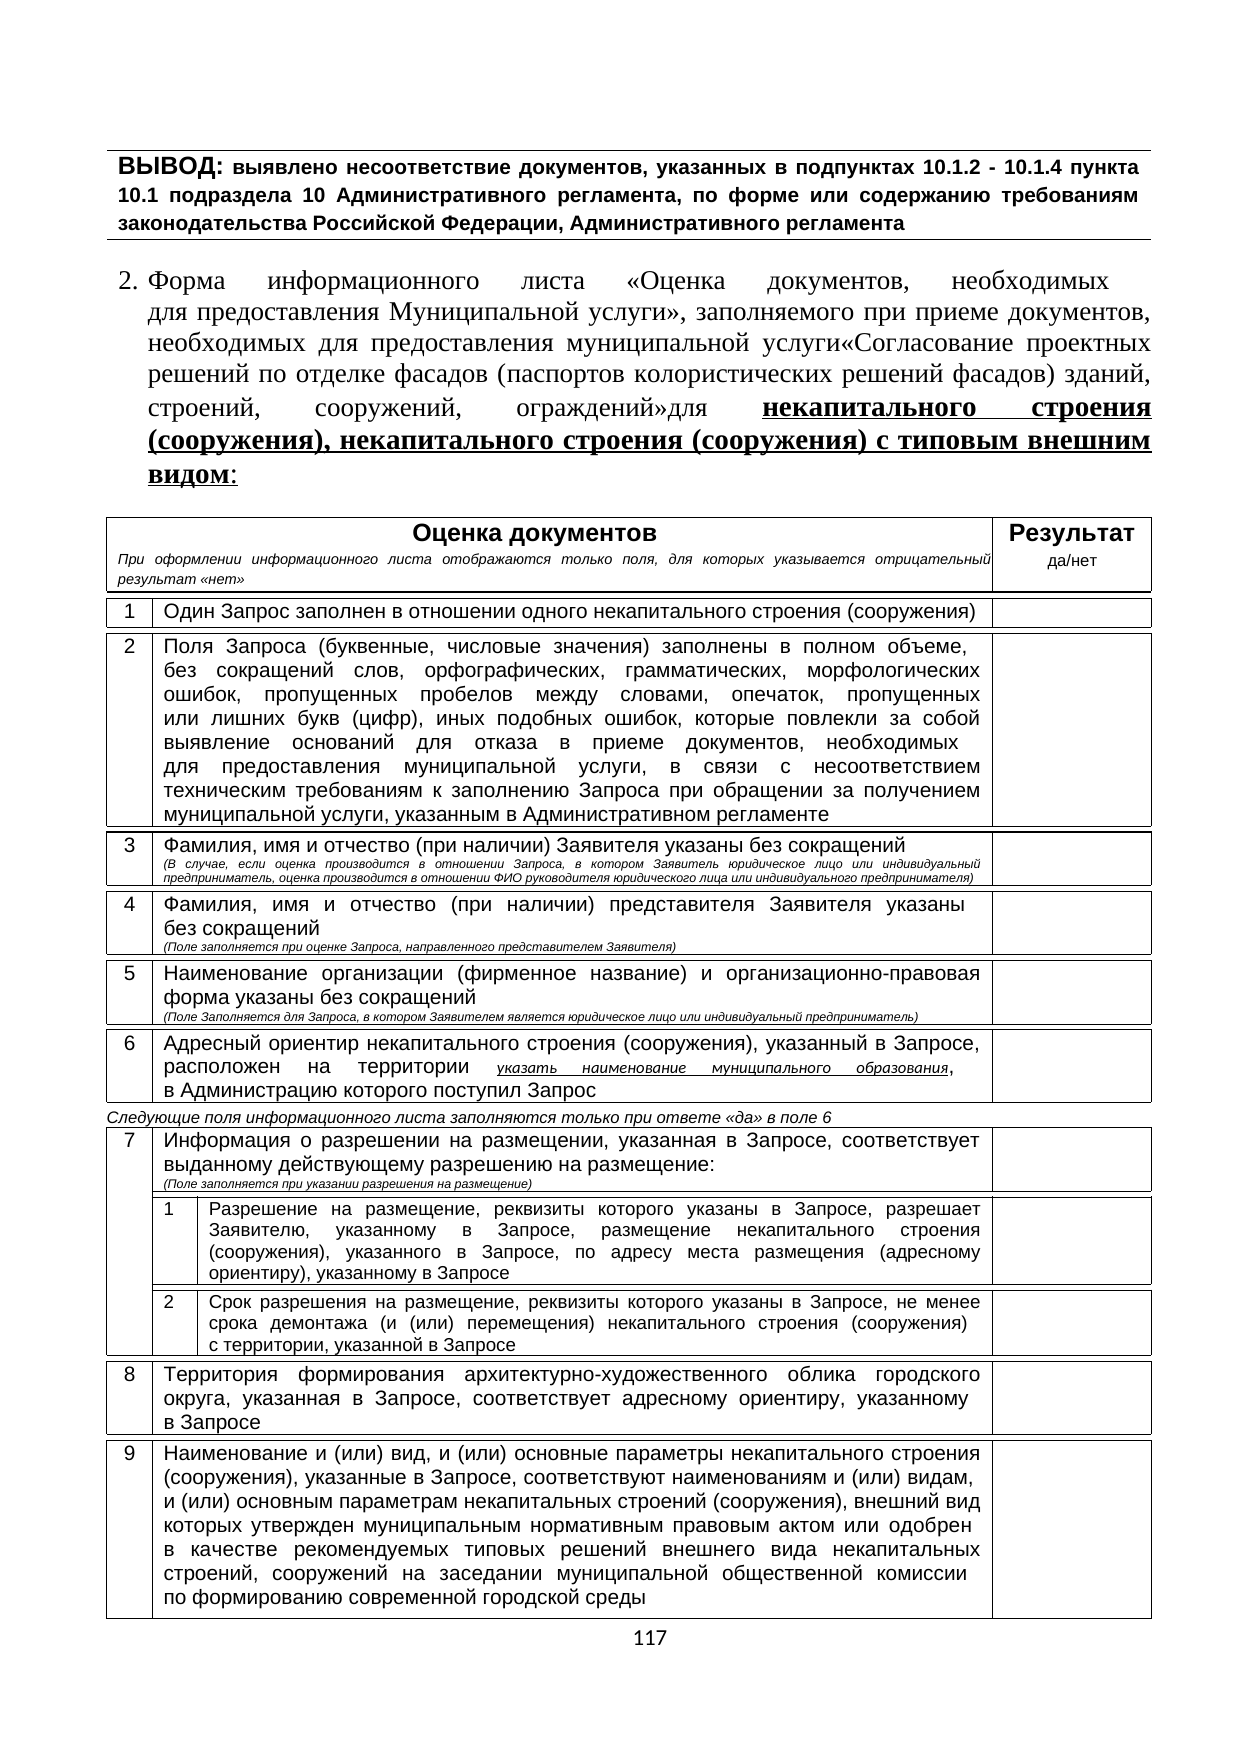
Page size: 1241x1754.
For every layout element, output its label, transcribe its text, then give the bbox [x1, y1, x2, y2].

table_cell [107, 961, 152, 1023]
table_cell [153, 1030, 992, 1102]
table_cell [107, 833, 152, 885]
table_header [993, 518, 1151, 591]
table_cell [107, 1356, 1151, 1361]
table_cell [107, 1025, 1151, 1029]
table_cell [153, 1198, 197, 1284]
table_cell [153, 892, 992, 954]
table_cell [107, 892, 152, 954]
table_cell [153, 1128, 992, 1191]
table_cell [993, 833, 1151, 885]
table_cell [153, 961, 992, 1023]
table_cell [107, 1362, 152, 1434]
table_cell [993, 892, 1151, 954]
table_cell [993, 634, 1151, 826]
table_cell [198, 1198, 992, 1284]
list Форма информационного листа «Оценка документов, необходимых для предоставления Муниципальной услуги», заполняемого при приеме документов, необходимых для предоставления муниципальной услуги«Согласование проектных решений по отделке фасадов (паспортов колористических решений фасадов) зданий, строений, сооружений, ограждений»для некапитального строения (сооружения), некапитального строения (сооружения) с типовым внешним видом: [118, 264, 1152, 489]
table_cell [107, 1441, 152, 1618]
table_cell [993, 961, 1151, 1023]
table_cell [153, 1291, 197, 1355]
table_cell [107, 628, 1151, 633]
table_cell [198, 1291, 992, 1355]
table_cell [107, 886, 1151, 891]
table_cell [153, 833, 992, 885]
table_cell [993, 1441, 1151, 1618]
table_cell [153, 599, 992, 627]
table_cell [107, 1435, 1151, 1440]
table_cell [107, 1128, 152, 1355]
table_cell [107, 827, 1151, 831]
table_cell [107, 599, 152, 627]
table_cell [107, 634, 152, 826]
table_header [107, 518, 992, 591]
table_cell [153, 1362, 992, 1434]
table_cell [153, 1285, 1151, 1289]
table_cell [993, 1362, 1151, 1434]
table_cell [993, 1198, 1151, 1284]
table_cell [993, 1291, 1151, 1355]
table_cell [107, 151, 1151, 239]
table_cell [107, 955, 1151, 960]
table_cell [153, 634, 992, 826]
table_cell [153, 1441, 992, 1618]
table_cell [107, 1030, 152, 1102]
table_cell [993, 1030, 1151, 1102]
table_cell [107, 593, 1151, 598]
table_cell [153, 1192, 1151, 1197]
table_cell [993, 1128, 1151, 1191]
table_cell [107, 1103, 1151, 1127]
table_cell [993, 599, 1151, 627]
